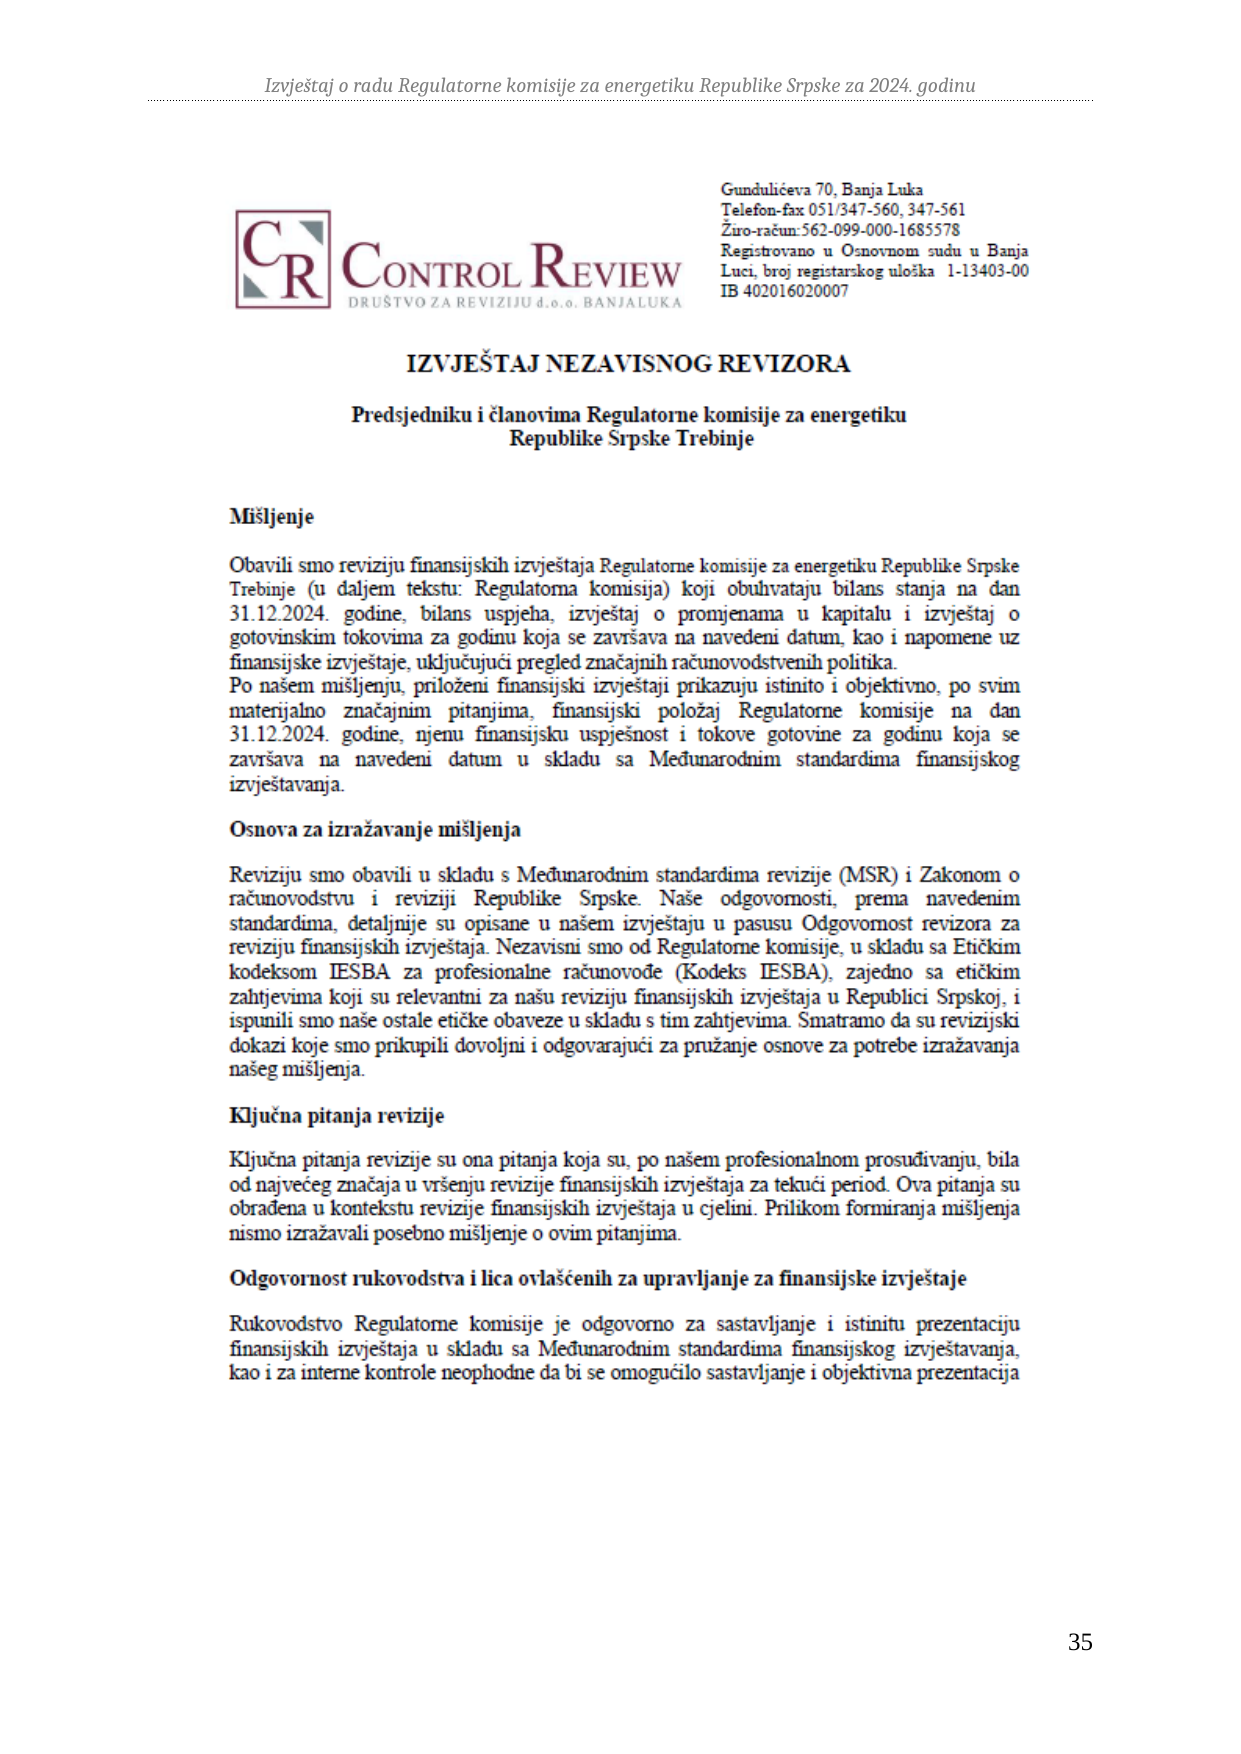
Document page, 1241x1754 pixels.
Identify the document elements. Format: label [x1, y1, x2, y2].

picture [214, 147, 1032, 1400]
